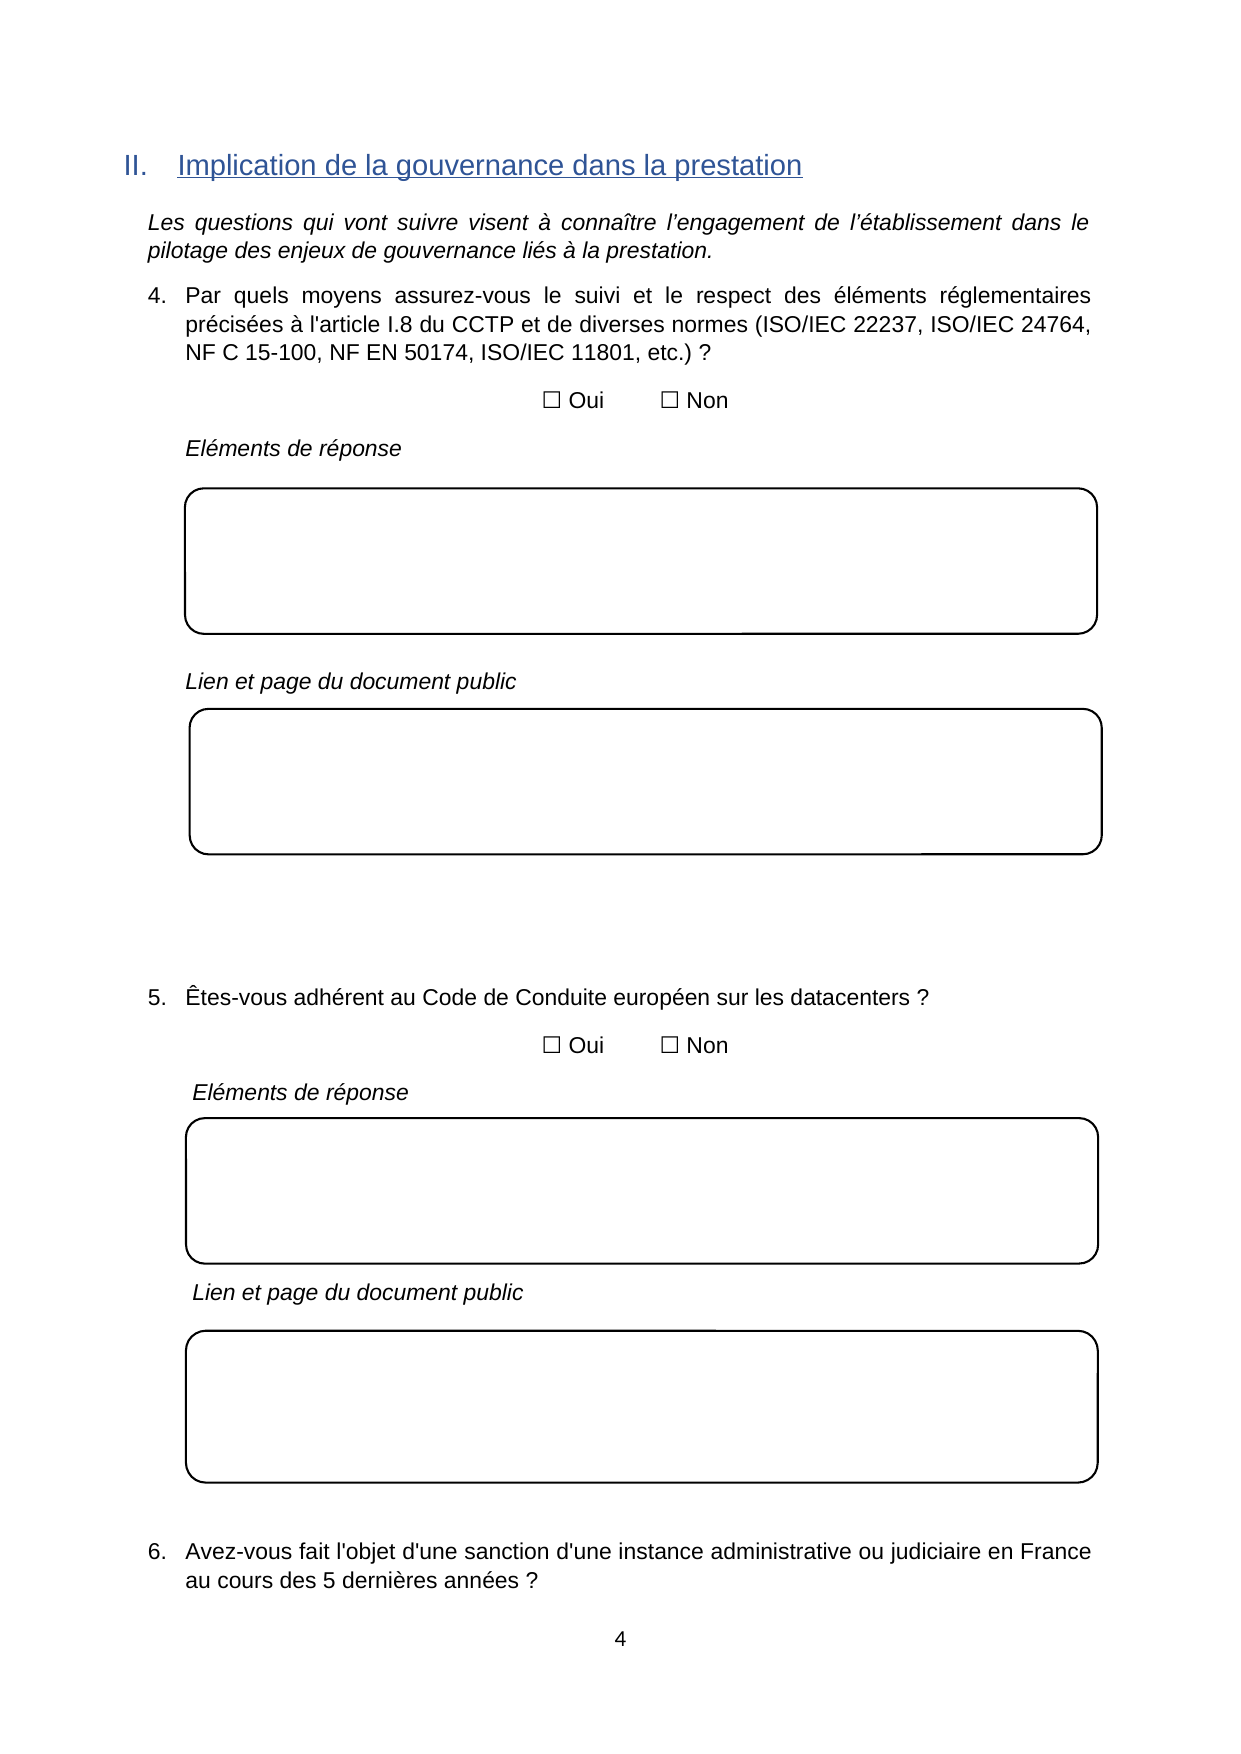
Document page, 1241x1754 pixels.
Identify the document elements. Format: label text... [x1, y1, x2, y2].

subtitle Implication de la gouvernance dans la prestation [148, 148, 1093, 181]
text Lien et page du document public [185, 624, 1093, 694]
text Lien et page du document public [185, 473, 1093, 498]
text Eléments de réponse [185, 435, 1093, 461]
text Lien et page du document public [192, 1260, 1093, 1305]
text Oui Non [177, 384, 1093, 416]
text Eléments de réponse [192, 1079, 1093, 1105]
list Par quels moyens assurez-vous le suivi et le respect des éléments réglementaires précisées à l'article I.8 du CCTP et de diverses normes (ISO/IEC 22237, ISO/IEC 24764, NF C 15-100, NF EN 50174, ISO/IEC 11801, etc.) ? [148, 282, 1093, 366]
list Êtes-vous adhérent au Code de Conduite européen sur les datacenters ? [148, 983, 1093, 1010]
text Oui Non [177, 1029, 1093, 1060]
text Les questions qui vont suivre visent à connaître l’engagement de l’établissement dans le pilotage des enjeux de gouvernance liés à la prestation. [148, 209, 1093, 263]
list Avez-vous fait l'objet d'une sanction d'une instance administrative ou judiciaire en France au cours des 5 dernières années ? [148, 1538, 1093, 1593]
